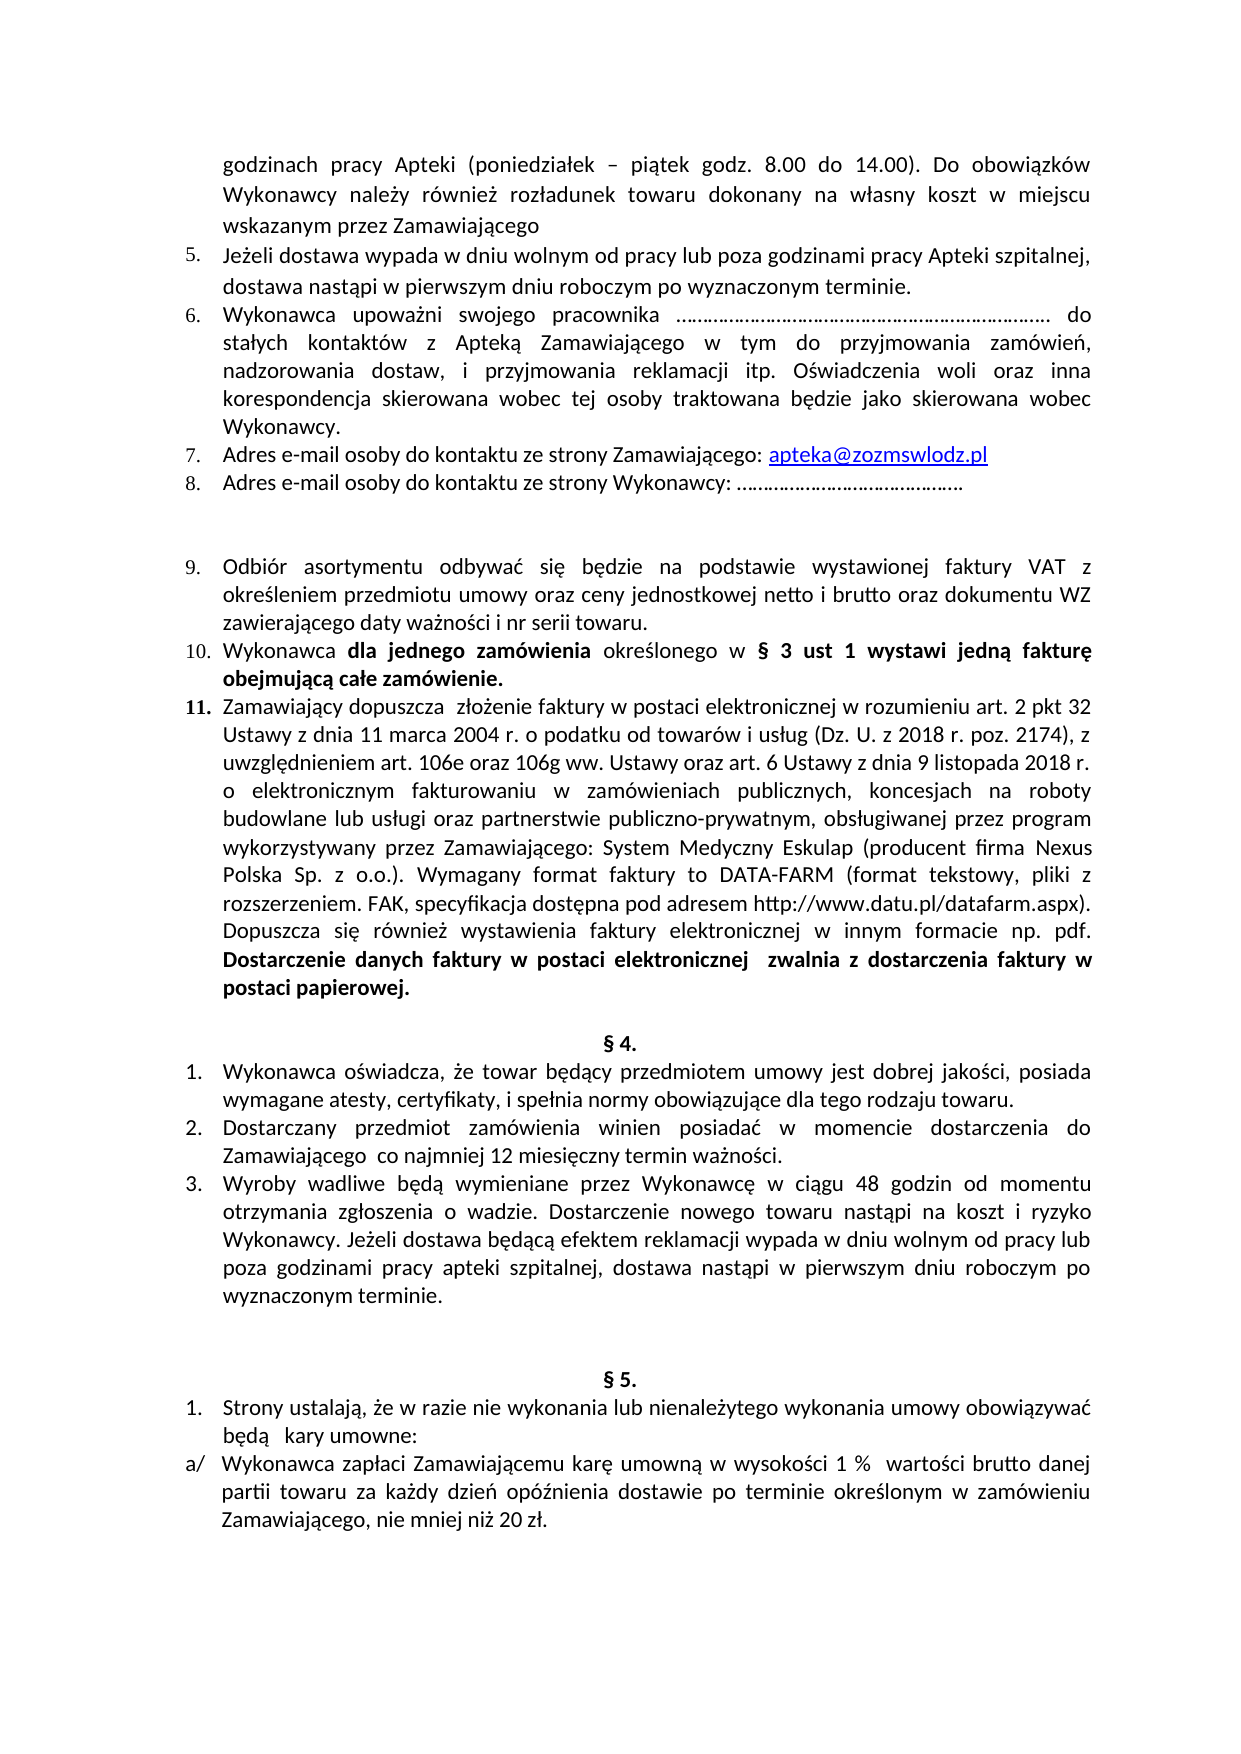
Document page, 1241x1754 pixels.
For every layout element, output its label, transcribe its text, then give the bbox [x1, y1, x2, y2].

list Strony ustalają, że w razie nie wykonania lub nienależytego wykonania umowy obowiązywać będą kary umowne: [185, 1393, 1093, 1449]
list Wykonawca oświadcza, że towar będący przedmiotem umowy jest dobrej jakości, posiada wymagane atesty, certyfikaty, i spełnia normy obowiązujące dla tego rodzaju towaru. [185, 1057, 1093, 1113]
list Adres e-mail osoby do kontaktu ze strony Wykonawcy: ……………………………………. [185, 468, 1093, 496]
list Adres e-mail osoby do kontaktu ze strony Zamawiającego: apteka@zozmswlodz.pl [185, 440, 1093, 468]
text a/ Wykonawca zapłaci Zamawiającemu karę umowną w wysokości 1 % wartości brutto danej partii towaru za każdy dzień opóźnienia dostawie po terminie określonym w zamówieniu Zamawiającego, nie mniej niż 20 zł. [185, 1449, 1093, 1533]
text § 4. [148, 1029, 1093, 1057]
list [185, 148, 1093, 239]
text § 5. [148, 1365, 1093, 1393]
list Zamawiający dopuszcza złożenie faktury w postaci elektronicznej w rozumieniu art. 2 pkt 32 Ustawy z dnia 11 marca 2004 r. o podatku od towarów i usług (Dz. U. z 2018 r. poz. 2174), z uwzględnieniem art. 106e oraz 106g ww. Ustawy oraz art. 6 Ustawy z dnia 9 listopada 2018 r. o elektronicznym fakturowaniu w zamówieniach publicznych, koncesjach na roboty budowlane lub usługi oraz partnerstwie publiczno-prywatnym, obsługiwanej przez program wykorzystywany przez Zamawiającego: System Medyczny Eskulap (producent firma Nexus Polska Sp. z o.o.). Wymagany format faktury to DATA-FARM (format tekstowy, pliki z rozszerzeniem. FAK, specyfikacja dostępna pod adresem http://www.datu.pl/datafarm.aspx). Dopuszcza się również wystawienia faktury elektronicznej w innym formacie np. pdf. Dostarczenie danych faktury w postaci elektronicznej zwalnia z dostarczenia faktury w postaci papierowej. [185, 692, 1093, 1001]
list Odbiór asortymentu odbywać się będzie na podstawie wystawionej faktury VAT z określeniem przedmiotu umowy oraz ceny jednostkowej netto i brutto oraz dokumentu WZ zawierającego daty ważności i nr serii towaru. [185, 552, 1093, 636]
list Jeżeli dostawa wypada w dniu wolnym od pracy lub poza godzinami pracy Apteki szpitalnej, dostawa nastąpi w pierwszym dniu roboczym po wyznaczonym terminie. [185, 239, 1093, 300]
list Wyroby wadliwe będą wymieniane przez Wykonawcę w ciągu 48 godzin od momentu otrzymania zgłoszenia o wadzie. Dostarczenie nowego towaru nastąpi na koszt i ryzyko Wykonawcy. Jeżeli dostawa będącą efektem reklamacji wypada w dniu wolnym od pracy lub poza godzinami pracy apteki szpitalnej, dostawa nastąpi w pierwszym dniu roboczym po wyznaczonym terminie. [185, 1169, 1093, 1309]
list Wykonawca dla jednego zamówienia określonego w § 3 ust 1 wystawi jedną fakturę obejmującą całe zamówienie. [185, 636, 1093, 692]
list Wykonawca upoważni swojego pracownika …………………………………………………………….. do stałych kontaktów z Apteką Zamawiającego w tym do przyjmowania zamówień, nadzorowania dostaw, i przyjmowania reklamacji itp. Oświadczenia woli oraz inna korespondencja skierowana wobec tej osoby traktowana będzie jako skierowana wobec Wykonawcy. [185, 300, 1093, 440]
list Dostarczany przedmiot zamówienia winien posiadać w momencie dostarczenia do Zamawiającego co najmniej 12 miesięczny termin ważności. [185, 1113, 1093, 1169]
